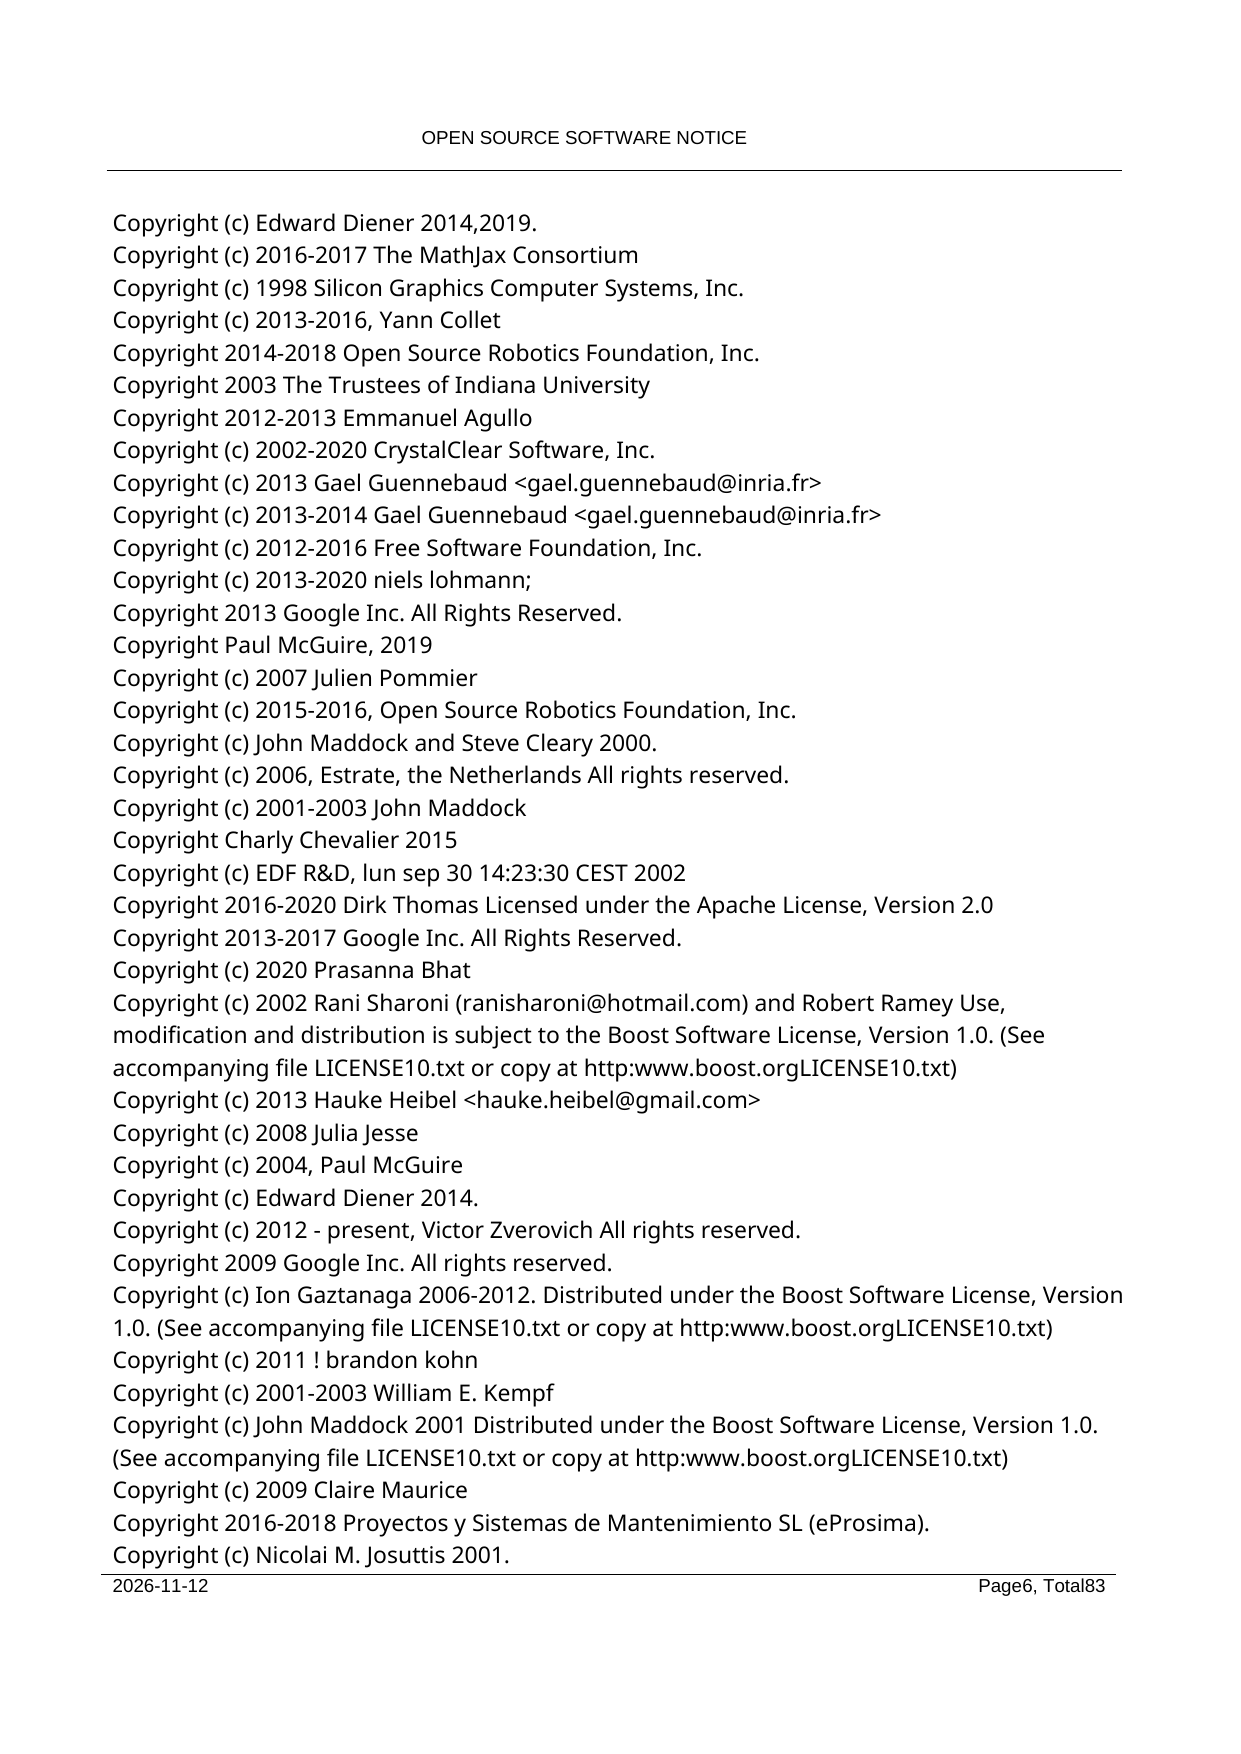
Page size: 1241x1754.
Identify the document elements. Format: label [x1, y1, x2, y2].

text [112, 206, 1128, 1571]
